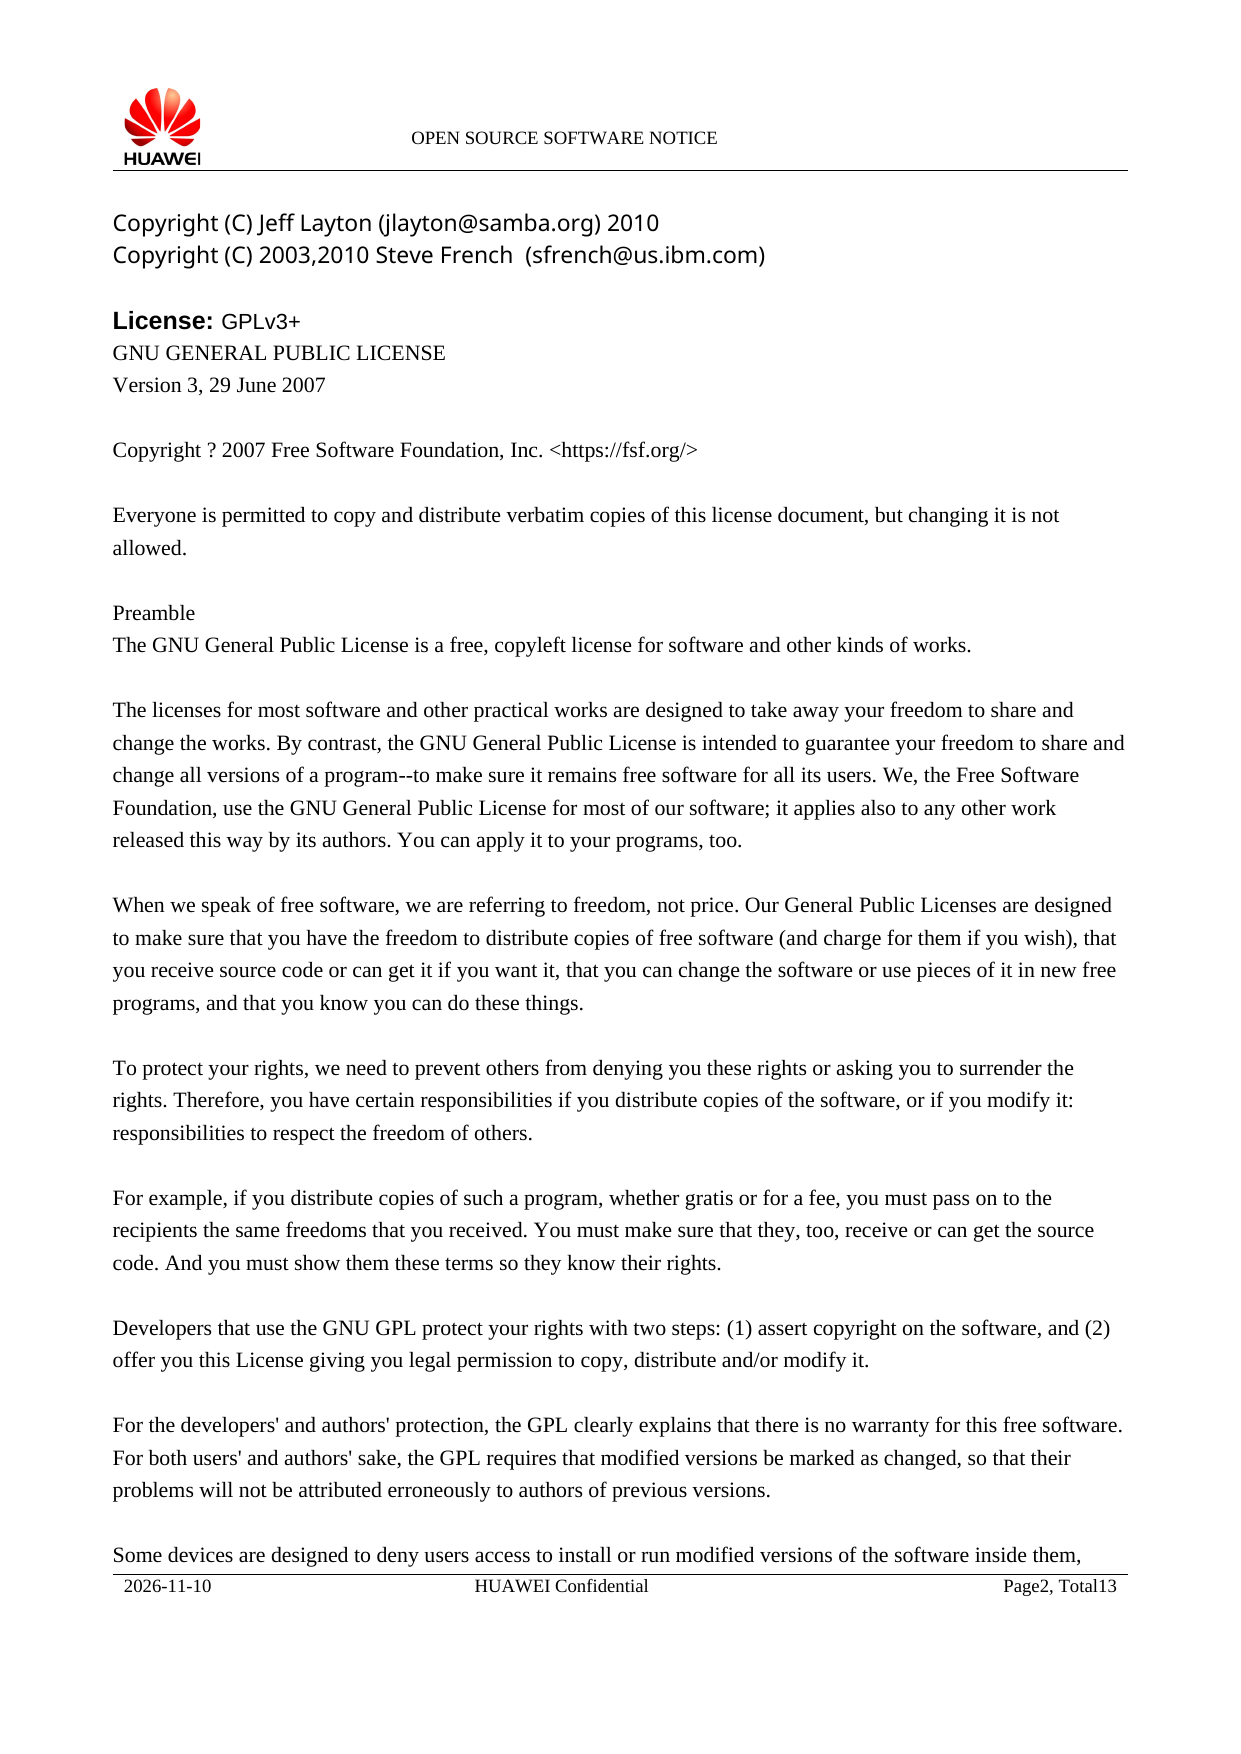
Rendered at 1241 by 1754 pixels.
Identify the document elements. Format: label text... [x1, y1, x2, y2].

text License: GPLv3+ [112, 304, 1128, 336]
picture [124, 88, 201, 165]
